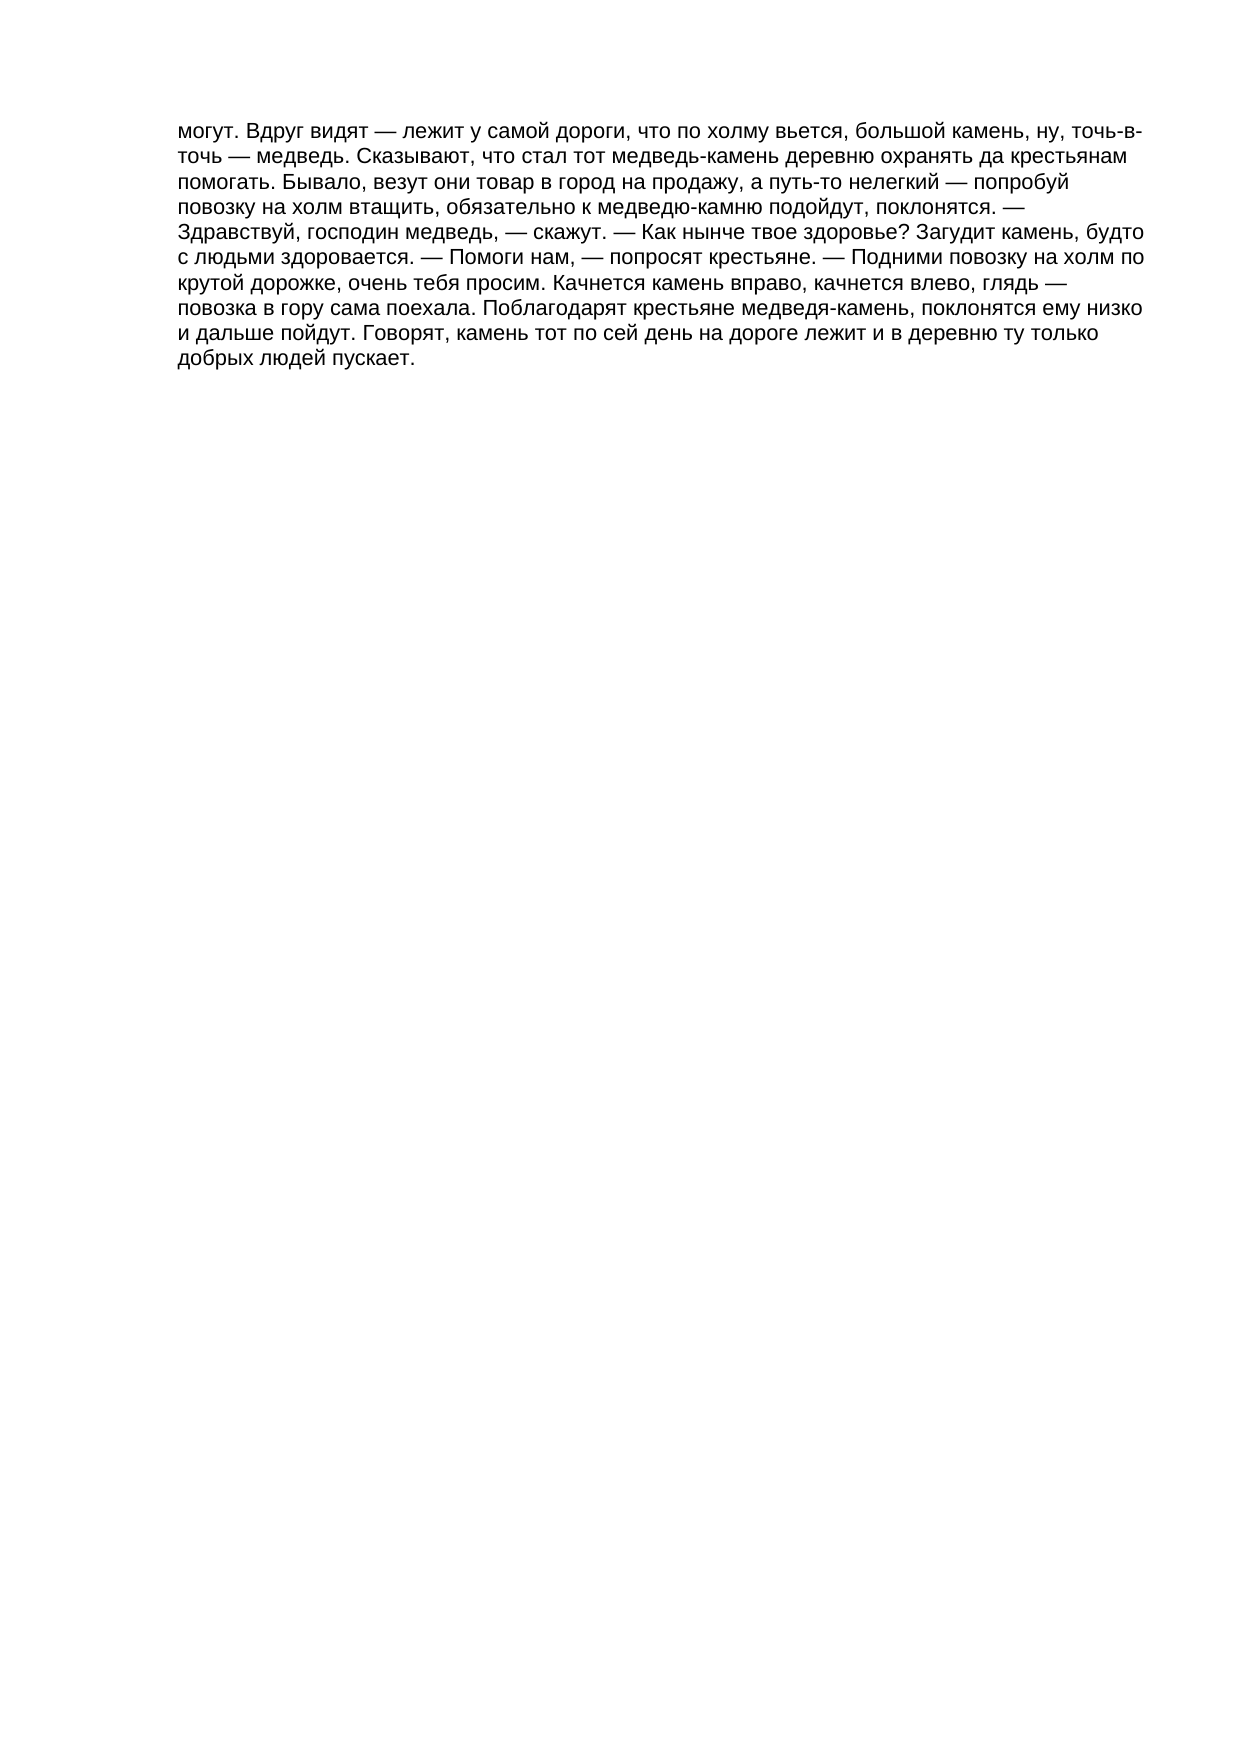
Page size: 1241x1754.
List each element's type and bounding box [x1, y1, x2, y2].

text [177, 118, 1152, 370]
